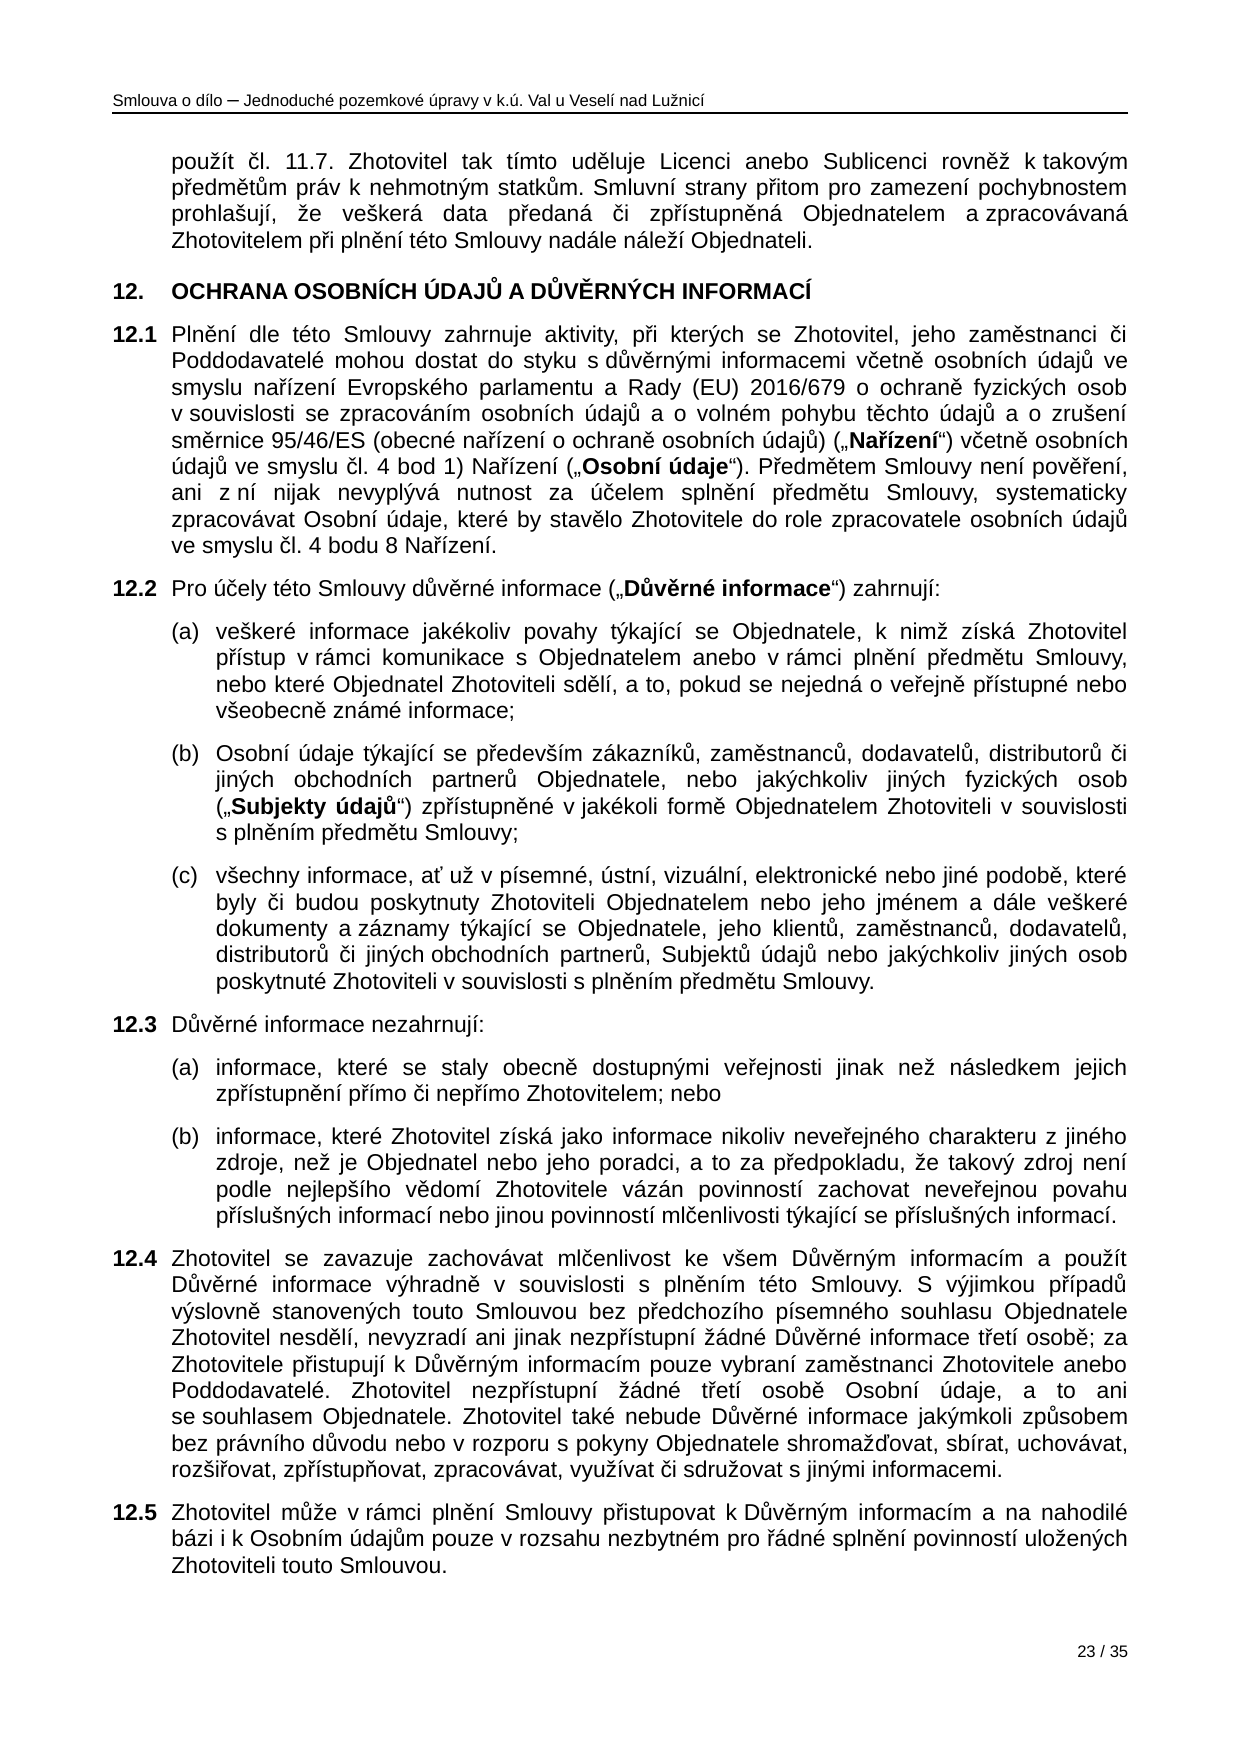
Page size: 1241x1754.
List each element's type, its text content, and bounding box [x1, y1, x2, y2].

list informace, které se staly obecně dostupnými veřejnosti jinak než následkem jejich zpřístupnění přímo či nepřímo Zhotovitelem; nebo [171, 1054, 1128, 1106]
text Plnění dle této Smlouvy zahrnuje aktivity, při kterých se Zhotovitel, jeho zaměstnanci či Poddodavatelé mohou dostat do styku s důvěrnými informacemi včetně osobních údajů ve smyslu nařízení Evropského parlamentu a Rady (EU) 2016/679 o ochraně fyzických osob v souvislosti se zpracováním osobních údajů a o volném pohybu těchto údajů a o zrušení směrnice 95/46/ES (obecné nařízení o ochraně osobních údajů) („Nařízení“) včetně osobních údajů ve smyslu čl. 4 bod 1) Nařízení („Osobní údaje“). Předmětem Smlouvy není pověření, ani z ní nijak nevyplývá nutnost za účelem splnění předmětu Smlouvy, systematicky zpracovávat Osobní údaje, které by stavělo Zhotovitele do role zpracovatele osobních údajů ve smyslu čl. 4 bodu 8 Nařízení. [112, 321, 1128, 558]
text všechny informace, ať už v písemné, ústní, vizuální, elektronické nebo jiné podobě, které byly či budou poskytnuty Zhotoviteli Objednatelem nebo jeho jménem a dále veškeré dokumenty a záznamy týkající se Objednatele, jeho klientů, zaměstnanců, dodavatelů, distributorů či jiných obchodních partnerů, Subjektů údajů nebo jakýchkoliv jiných osob poskytnuté Zhotoviteli v souvislosti s plněním předmětu Smlouvy. [171, 862, 1128, 994]
text Důvěrné informace nezahrnují: [112, 1011, 1128, 1037]
text Ochrana osobních údajů a Důvěrných informací [112, 278, 1128, 304]
list informace, které Zhotovitel získá jako informace nikoliv neveřejného charakteru z jiného zdroje, než je Objednatel nebo jeho poradci, a to za předpokladu, že takový zdroj není podle nejlepšího vědomí Zhotovitele vázán povinností zachovat neveřejnou povahu příslušných informací nebo jinou povinností mlčenlivosti týkající se příslušných informací. [171, 1123, 1128, 1228]
text Osobní údaje týkající se především zákazníků, zaměstnanců, dodavatelů, distributorů či jiných obchodních partnerů Objednatele, nebo jakýchkoliv jiných fyzických osob („Subjekty údajů“) zpřístupněné v jakékoli formě Objednatelem Zhotoviteli v souvislosti s plněním předmětu Smlouvy; [171, 740, 1128, 846]
text Zhotovitel se zavazuje zachovávat mlčenlivost ke všem Důvěrným informacím a použít Důvěrné informace výhradně v souvislosti s plněním této Smlouvy. S výjimkou případů výslovně stanovených touto Smlouvou bez předchozího písemného souhlasu Objednatele Zhotovitel nesdělí, nevyzradí ani jinak nezpřístupní žádné Důvěrné informace třetí osobě; za Zhotovitele přistupují k Důvěrným informacím pouze vybraní zaměstnanci Zhotovitele anebo Poddodavatelé. Zhotovitel nezpřístupní žádné třetí osobě Osobní údaje, a to ani se souhlasem Objednatele. Zhotovitel také nebude Důvěrné informace jakýmkoli způsobem bez právního důvodu nebo v rozporu s pokyny Objednatele shromažďovat, sbírat, uchovávat, rozšiřovat, zpřístupňovat, zpracovávat, využívat či sdružovat s jinými informacemi. [112, 1245, 1128, 1482]
list veškeré informace jakékoliv povahy týkající se Objednatele, k nimž získá Zhotovitel přístup v rámci komunikace s Objednatelem anebo v rámci plnění předmětu Smlouvy, nebo které Objednatel Zhotoviteli sdělí, a to, pokud se nejedná o veřejně přístupné nebo všeobecně známé informace; [171, 618, 1128, 723]
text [112, 148, 1128, 253]
text Zhotovitel může v rámci plnění Smlouvy přistupovat k Důvěrným informacím a na nahodilé bázi i k Osobním údajům pouze v rozsahu nezbytném pro řádné splnění povinností uložených Zhotoviteli touto Smlouvou. [112, 1499, 1128, 1578]
text Pro účely této Smlouvy důvěrné informace („Důvěrné informace“) zahrnují: [112, 575, 1128, 601]
